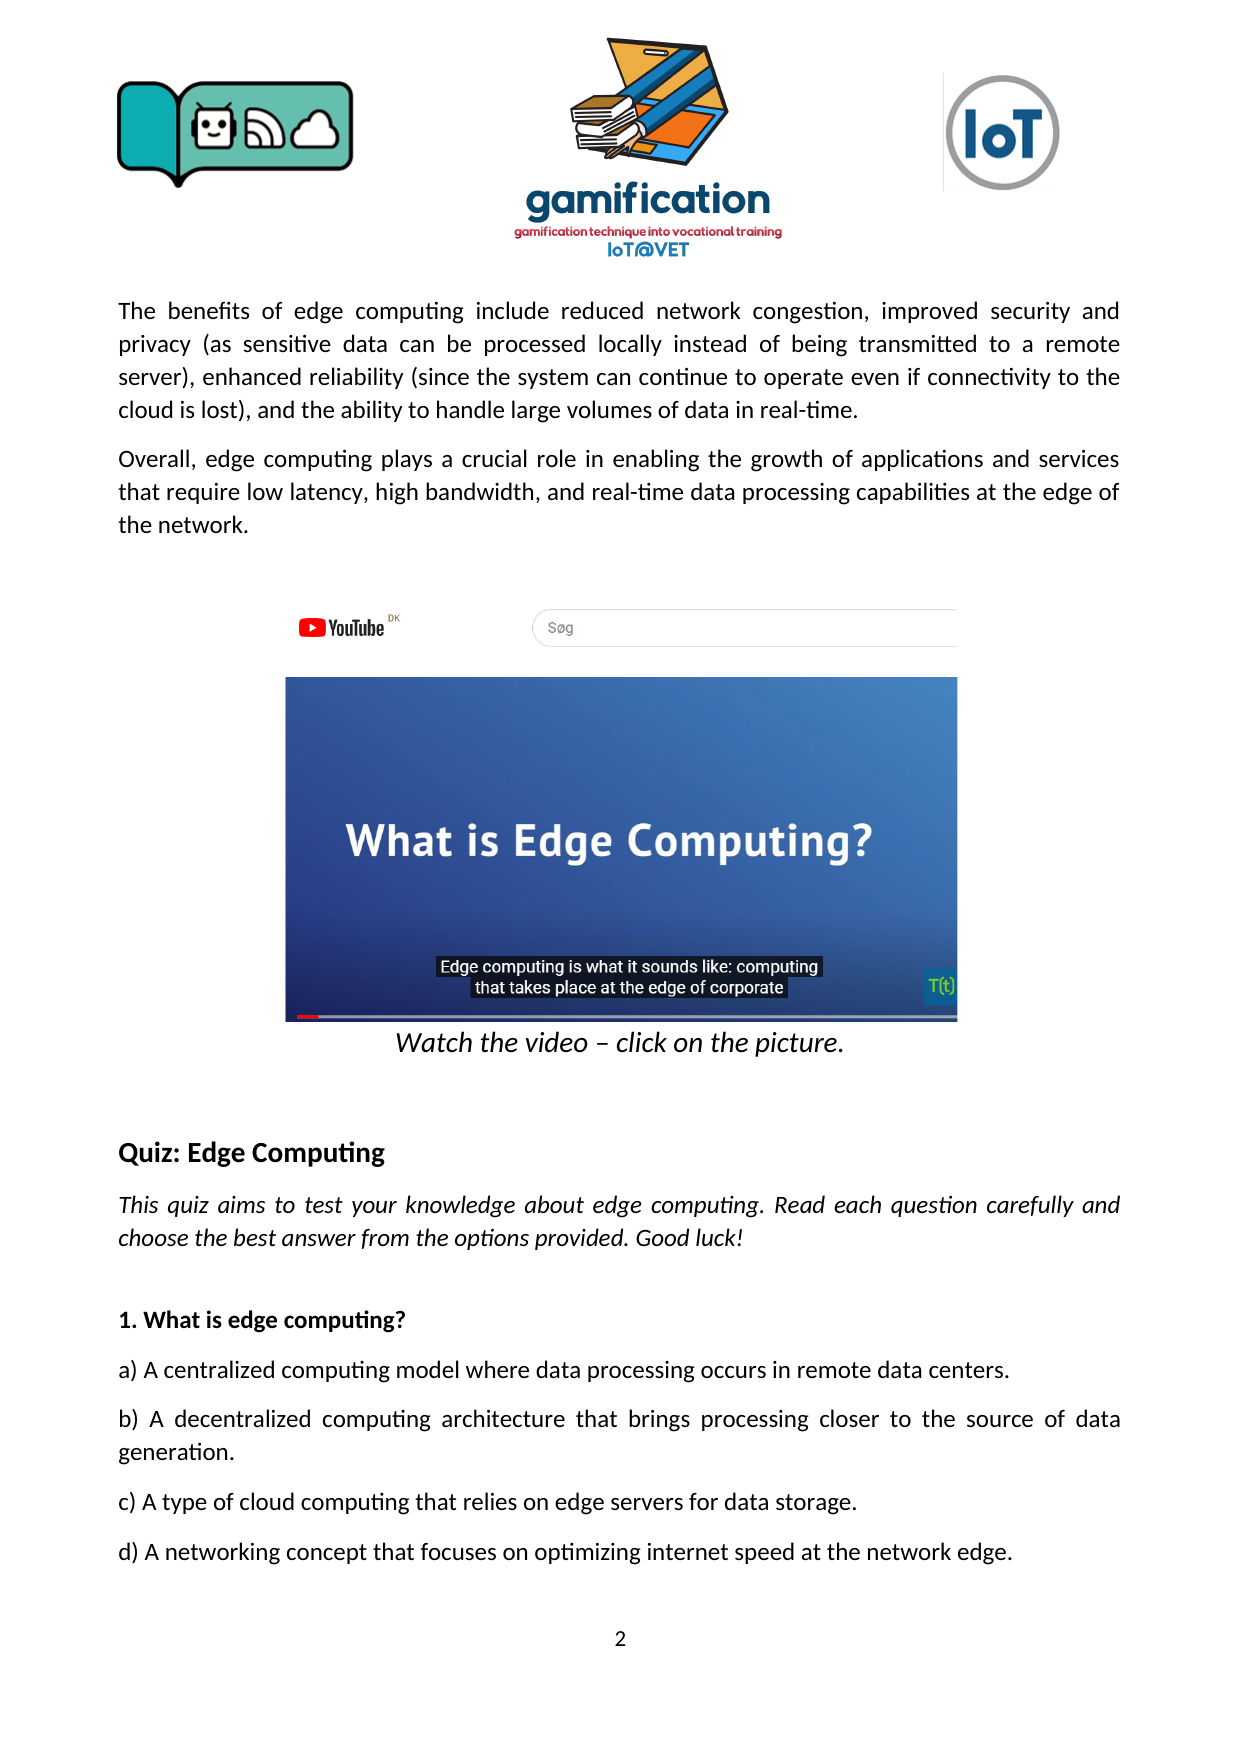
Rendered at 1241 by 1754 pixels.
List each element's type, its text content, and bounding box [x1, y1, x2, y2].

text This quiz aims to test your knowledge about edge computing. Read each question carefully and choose the best answer from the options provided. Good luck! [118, 1189, 1122, 1252]
text b) A decentralized computing architecture that brings processing closer to the source of data generation. [118, 1403, 1122, 1467]
text a) A centralized computing model where data processing occurs in remote data centers. [118, 1354, 1122, 1384]
picture [117, 20, 1062, 274]
text The benefits of edge computing include reduced network congestion, improved security and privacy (as sensitive data can be processed locally instead of being transmitted to a remote server), enhanced reliability (since the system can continue to operate even if connectivity to the cloud is lost), and the ability to handle large volumes of data in real-time. [118, 295, 1122, 424]
text Quiz: Edge Computing [118, 1134, 1122, 1169]
text Watch the video – click on the picture. [118, 1024, 1122, 1059]
text 1. What is edge computing? [118, 1304, 1122, 1335]
text d) A networking concept that focuses on optimizing internet speed at the network edge. [118, 1536, 1122, 1566]
picture [282, 608, 958, 1022]
text Overall, edge computing plays a crucial role in enabling the growth of applications and services that require low latency, high bandwidth, and real-time data processing capabilities at the edge of the network. [118, 444, 1122, 540]
text c) A type of cloud computing that relies on edge servers for data storage. [118, 1486, 1122, 1517]
